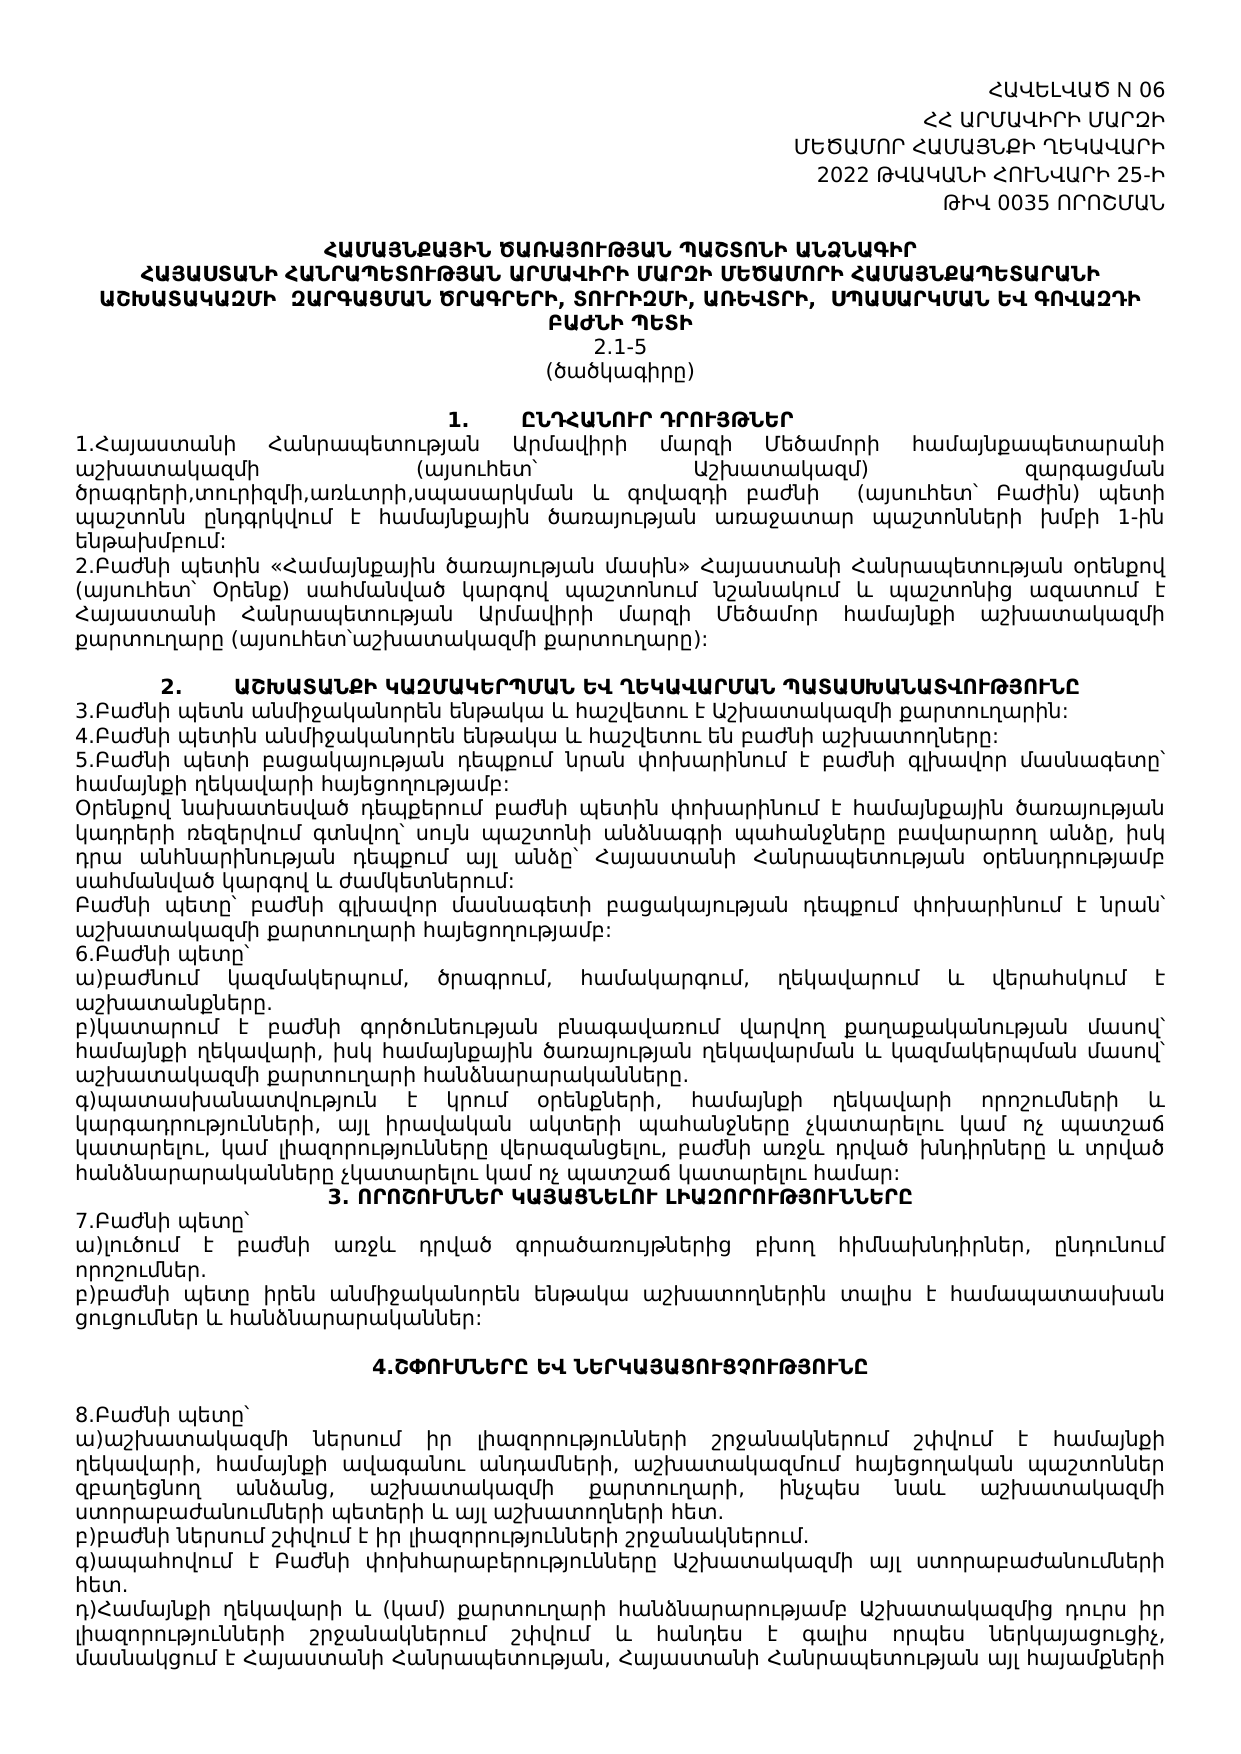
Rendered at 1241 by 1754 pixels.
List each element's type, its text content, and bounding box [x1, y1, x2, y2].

text 7.Բաժնի պետը՝ [75, 1209, 1165, 1233]
text 5.Բաժնի պետի բացակայության դեպքում նրան փոխարինում է բաժնի գլխավոր մասնագետը՝ համայնքի ղեկավարի հայեցողությամբ: [75, 748, 1165, 796]
text 2022 ԹՎԱԿԱՆԻ ՀՈՒՆՎԱՐԻ 25-Ի [517, 163, 1165, 187]
text 6.Բաժնի պետը՝ [75, 942, 1165, 966]
text 1.Հայաստանի Հանրապետության Արմավիրի մարզի Մեծամորի համայնքապետարանի աշխատակազմի (այսուհետ՝ Աշխատակազմ) զարգացման ծրագրերի,տուրիզմի,առևտրի,սպասարկման և գովազդի բաժնի (այսուհետ՝ Բաժին) պետի պաշտոնն ընդգրկվում է համայնքային ծառայության առաջատար պաշտոնների խմբի 1-ին ենթախմբում: [75, 432, 1165, 554]
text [75, 1597, 1165, 1670]
text 2.Բաժնի պետին «Համայնքային ծառայության մասին» Հայաստանի Հանրապետության օրենքով (այսուհետ՝ Օրենք) սահմանված կարգով պաշտոնում նշանակում և պաշտոնից ազատում է Հայաստանի Հանրապետության Արմավիրի մարզի Մեծամոր համայնքի աշխատակազմի քարտուղարը (այսուհետ՝աշխատակազմի քարտուղարը): [75, 554, 1165, 651]
text ա)բաժնում կազմակերպում, ծրագրում, համակարգում, ղեկավարում և վերահսկում է աշխատանքները. [75, 966, 1165, 1015]
text ՀԱՅԱՍՏԱՆԻ ՀԱՆՐԱՊԵՏՈՒԹՅԱՆ ԱՐՄԱՎԻՐԻ ՄԱՐԶԻ ՄԵԾԱՄՈՐԻ ՀԱՄԱՅՆՔԱՊԵՏԱՐԱՆԻ ԱՇԽԱՏԱԿԱԶՄԻ ԶԱՐԳԱՑՄԱՆ ԾՐԱԳՐԵՐԻ, ՏՈՒՐԻԶՄԻ, ԱՌԵՎՏՐԻ, ՍՊԱՍԱՐԿՄԱՆ ԵՎ ԳՈՎԱԶԴԻ ԲԱԺՆԻ ՊԵՏԻ [75, 262, 1165, 335]
text գ)պատասխանատվություն է կրում օրենքների, համայնքի ղեկավարի որոշումների և կարգադրությունների, այլ իրավական ակտերի պահանջները չկատարելու կամ ոչ պատշաճ կատարելու, կամ լիազորությունները վերազանցելու, բաժնի առջև դրված խնդիրները և տրված հանձնարարականները չկատարելու կամ ոչ պատշաճ կատարելու համար: [75, 1088, 1165, 1185]
text 4.Բաժնի պետին անմիջականորեն ենթակա և հաշվետու են բաժնի աշխատողները: [75, 724, 1165, 748]
text 1. ԸՆԴՀԱՆՈՒՐ ԴՐՈՒՅԹՆԵՐ [75, 408, 1165, 432]
text (ծածկագիրը) [75, 359, 1165, 384]
text 3.Բաժնի պետն անմիջականորեն ենթակա և հաշվետու է Աշխատակազմի քարտուղարին: [75, 699, 1165, 724]
text գ)ապահովում է Բաժնի փոխհարաբերությունները Աշխատակազմի այլ ստորաբաժանումների հետ. [75, 1549, 1165, 1597]
text ա)լուծում է բաժնի առջև դրված գորածառույթներից բխող հիմնախնդիրներ, ընդունում որոշումներ. [75, 1233, 1165, 1282]
text բ)կատարում է բաժնի գործունեության բնագավառում վարվող քաղաքականության մասով՝ համայնքի ղեկավարի, իսկ համայնքային ծառայության ղեկավարման և կազմակերպման մասով՝ աշխատակազմի քարտուղարի հանձնարարականները. [75, 1015, 1165, 1088]
text 4.ՇՓՈՒՄՆԵՐԸ ԵՎ ՆԵՐԿԱՅԱՑՈՒՑՉՈՒԹՅՈՒՆԸ [75, 1355, 1165, 1379]
text ՄԵԾԱՄՈՐ ՀԱՄԱՅՆՔԻ ՂԵԿԱՎԱՐԻ [591, 135, 1165, 160]
text ՀՀ ԱՐՄԱՎԻՐԻ ՄԱՐԶԻ [591, 108, 1165, 132]
text Օրենքով նախատեսված դեպքերում բաժնի պետին փոխարինում է համայնքային ծառայության կադրերի ռեզերվում գտնվող՝ սույն պաշտոնի անձնագրի պահանջները բավարարող անձը, իսկ դրա անհնարինության դեպքում այլ անձը՝ Հայաստանի Հանրապետության օրենսդրությամբ սահմանված կարգով և ժամկետներում: [75, 796, 1165, 893]
text ՀԱՎԵԼՎԱԾ N 06 [591, 75, 1165, 103]
text 3. ՈՐՈՇՈՒՄՆԵՐ ԿԱՅԱՑՆԵԼՈՒ ԼԻԱԶՈՐՈՒԹՅՈՒՆՆԵՐԸ [75, 1185, 1165, 1209]
text ՀԱՄԱՅՆՔԱՅԻՆ ԾԱՌԱՅՈՒԹՅԱՆ ՊԱՇՏՈՆԻ ԱՆՁՆԱԳԻՐ [75, 238, 1165, 262]
text 2.1-5 [75, 335, 1165, 359]
text 2. ԱՇԽԱՏԱՆՔԻ ԿԱԶՄԱԿԵՐՊՄԱՆ ԵՎ ՂԵԿԱՎԱՐՄԱՆ ՊԱՏԱՍԽԱՆԱՏՎՈՒԹՅՈՒՆԸ [75, 675, 1165, 699]
text բ)բաժնի պետը իրեն անմիջականորեն ենթակա աշխատողներին տալիս է համապատասխան ցուցումներ և հանձնարարականներ: [75, 1282, 1165, 1330]
text ա)աշխատակազմի ներսում իր լիազորությունների շրջանակներում շփվում է համայնքի ղեկավարի, համայնքի ավագանու անդամների, աշխատակազմում հայեցողական պաշտոններ զբաղեցնող անձանց, աշխատակազմի քարտուղարի, ինչպես նաև աշխատակազմի ստորաբաժանումների պետերի և այլ աշխատողների հետ. [75, 1427, 1165, 1524]
text Բաժնի պետը՝ բաժնի գլխավոր մասնագետի բացակայության դեպքում փոխարինում է նրան՝ աշխատակազմի քարտուղարի հայեցողությամբ: [75, 893, 1165, 942]
text 8.Բաժնի պետը՝ [75, 1403, 1165, 1427]
text բ)բաժնի ներսում շփվում է իր լիազորությունների շրջանակներում. [75, 1524, 1165, 1549]
text ԹԻՎ 0035 ՈՐՈՇՄԱՆ [517, 191, 1165, 215]
